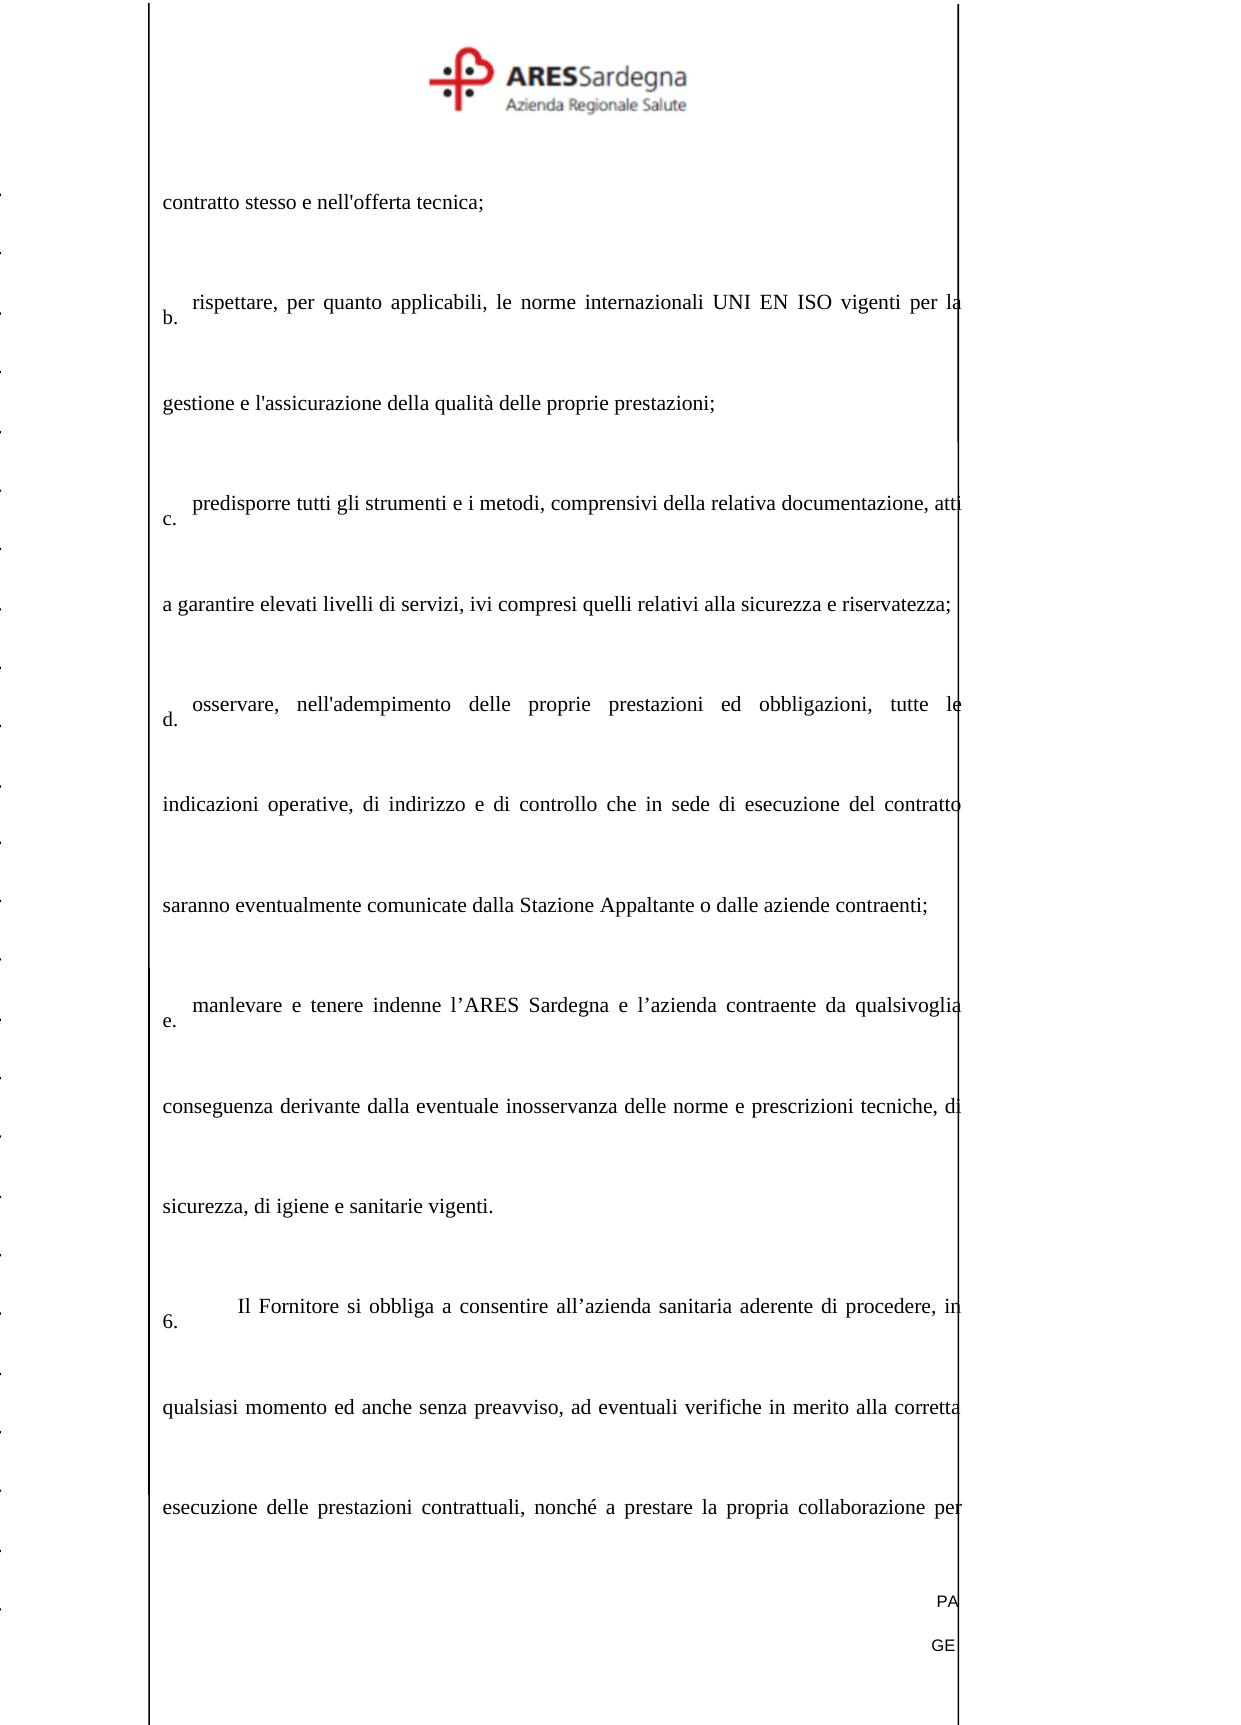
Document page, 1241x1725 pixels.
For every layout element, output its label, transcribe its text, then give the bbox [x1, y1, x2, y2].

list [162, 189, 963, 232]
list predisporre tutti gli strumenti e i metodi, comprensivi della relativa documentazione, atti a garantire elevati livelli di servizi, ivi compresi quelli relativi alla sicurezza e riservatezza; [162, 490, 963, 634]
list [162, 1293, 963, 1537]
list rispettare, per quanto applicabili, le norme internazionali UNI EN ISO vigenti per la gestione e l'assicurazione della qualità delle proprie prestazioni; [162, 289, 963, 433]
picture [417, 37, 709, 122]
list manlevare e tenere indenne l’ARES Sardegna e l’azienda contraente da qualsivoglia conseguenza derivante dalla eventuale inosservanza delle norme e prescrizioni tecniche, di sicurezza, di igiene e sanitarie vigenti. [162, 992, 963, 1236]
list osservare, nell'adempimento delle proprie prestazioni ed obbligazioni, tutte le indicazioni operative, di indirizzo e di controllo che in sede di esecuzione del contratto saranno eventualmente comunicate dalla Stazione Appaltante o dalle aziende contraenti; [162, 691, 963, 935]
